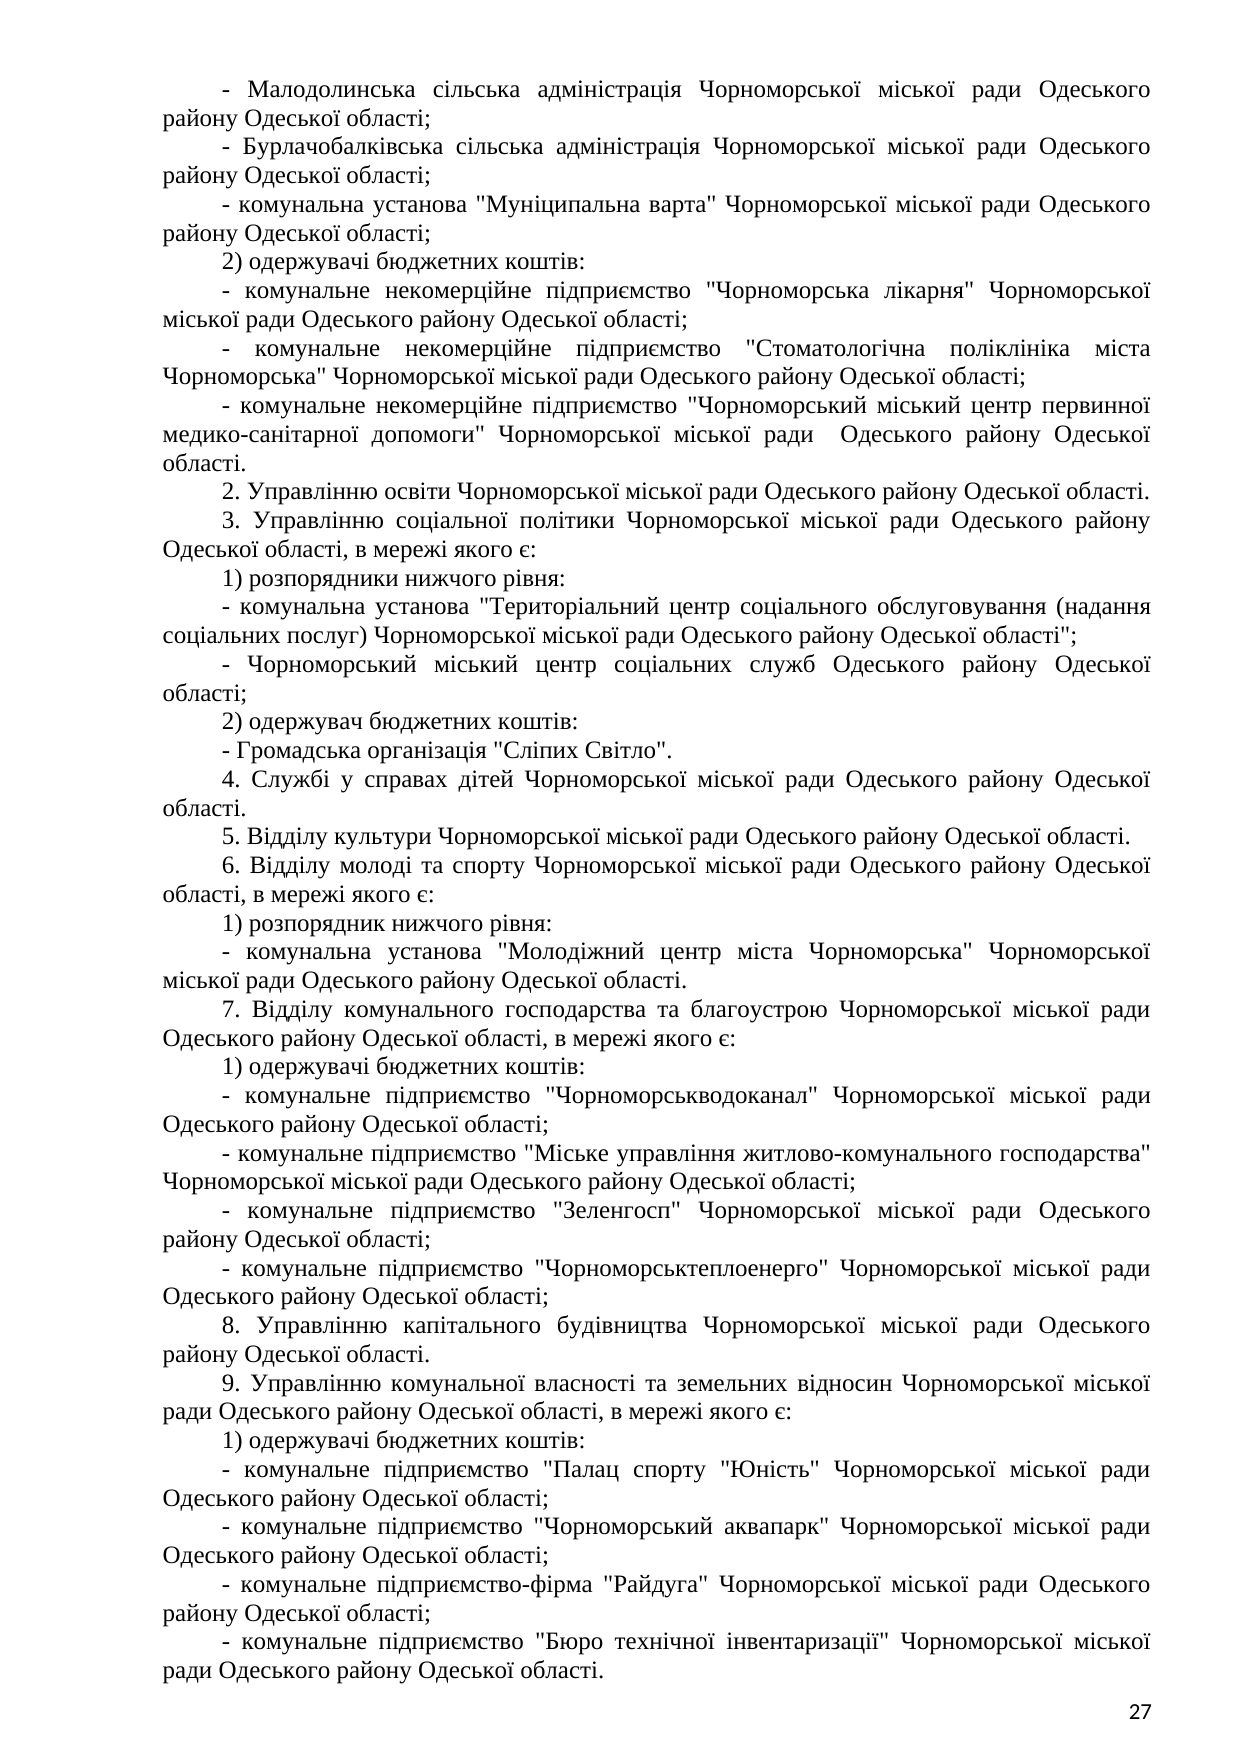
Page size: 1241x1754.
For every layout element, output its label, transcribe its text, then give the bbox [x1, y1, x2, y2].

text - комунальне підприємство "Чорноморський аквапарк" Чорноморської міської ради Одеського району Одеської області; [162, 1511, 1152, 1569]
text - комунальне підприємство "Бюро технічної інвентаризації" Чорноморської міської ради Одеського району Одеської області. [162, 1626, 1152, 1684]
text - Бурлачобалківська сільська адміністрація Чорноморської міської ради Одеського району Одеської області; [162, 131, 1152, 189]
text 5. Відділу культури Чорноморської міської ради Одеського району Одеської області. [162, 821, 1152, 850]
text - Малодолинська сільська адміністрація Чорноморської міської ради Одеського району Одеської області; [162, 74, 1152, 131]
text 1) одержувачі бюджетних коштів: [162, 1425, 1152, 1454]
text - комунальне некомерційне підприємство "Чорноморський міський центр первинної медико-санітарної допомоги" Чорноморської міської ради Одеського району Одеської області. [162, 390, 1152, 476]
text - комунальне підприємство "Чорноморськводоканал" Чорноморської міської ради Одеського району Одеської області; [162, 1080, 1152, 1138]
text - комунальне підприємство "Зеленгосп" Чорноморської міської ради Одеського району Одеської області; [162, 1195, 1152, 1253]
text - комунальне підприємство-фірма "Райдуга" Чорноморської міської ради Одеського району Одеської області; [162, 1569, 1152, 1626]
text 1) розпорядник нижчого рівня: [162, 908, 1152, 936]
text 7. Відділу комунального господарства та благоустрою Чорноморської міської ради Одеського району Одеської області, в мережі якого є: [162, 994, 1152, 1051]
text 8. Управлінню капітального будівництва Чорноморської міської ради Одеського району Одеської області. [162, 1310, 1152, 1368]
text - комунальне підприємство "Чорноморськтеплоенерго" Чорноморської міської ради Одеського району Одеської області; [162, 1253, 1152, 1310]
text 3. Управлінню соціальної політики Чорноморської міської ради Одеського району Одеської області, в мережі якого є: [162, 505, 1152, 563]
text - комунальне підприємство "Міське управління житлово-комунального господарства" Чорноморської міської ради Одеського району Одеської області; [162, 1138, 1152, 1195]
text - Громадська організація "Сліпих Світло". [162, 735, 1152, 764]
text - комунальне некомерційне підприємство "Чорноморська лікарня" Чорноморської міської ради Одеського району Одеської області; [162, 275, 1152, 333]
text 2) одержувачі бюджетних коштів: [162, 246, 1152, 275]
text - комунальна установа "Муніципальна варта" Чорноморської міської ради Одеського району Одеської області; [162, 189, 1152, 246]
text 9. Управлінню комунальної власності та земельних відносин Чорноморської міської ради Одеського району Одеської області, в мережі якого є: [162, 1368, 1152, 1425]
text - комунальна установа "Територіальний центр соціального обслуговування (надання соціальних послуг) Чорноморської міської ради Одеського району Одеської області"; [162, 591, 1152, 649]
text - комунальне підприємство "Палац спорту "Юність" Чорноморської міської ради Одеського району Одеської області; [162, 1454, 1152, 1511]
text - комунальна установа "Молодіжний центр міста Чорноморська" Чорноморської міської ради Одеського району Одеської області. [162, 936, 1152, 994]
text 2) одержувач бюджетних коштів: [162, 706, 1152, 735]
text 1) розпорядники нижчого рівня: [162, 563, 1152, 591]
text 2. Управлінню освіти Чорноморської міської ради Одеського району Одеської області. [162, 476, 1152, 505]
text - Чорноморський міський центр соціальних служб Одеського району Одеської області; [162, 649, 1152, 706]
text 1) одержувачі бюджетних коштів: [162, 1051, 1152, 1080]
text 6. Відділу молоді та спорту Чорноморської міської ради Одеського району Одеської області, в мережі якого є: [162, 850, 1152, 908]
text - комунальне некомерційне підприємство "Стоматологічна поліклініка міста Чорноморська" Чорноморської міської ради Одеського району Одеської області; [162, 333, 1152, 390]
text 4. Службі у справах дітей Чорноморської міської ради Одеського району Одеської області. [162, 764, 1152, 821]
